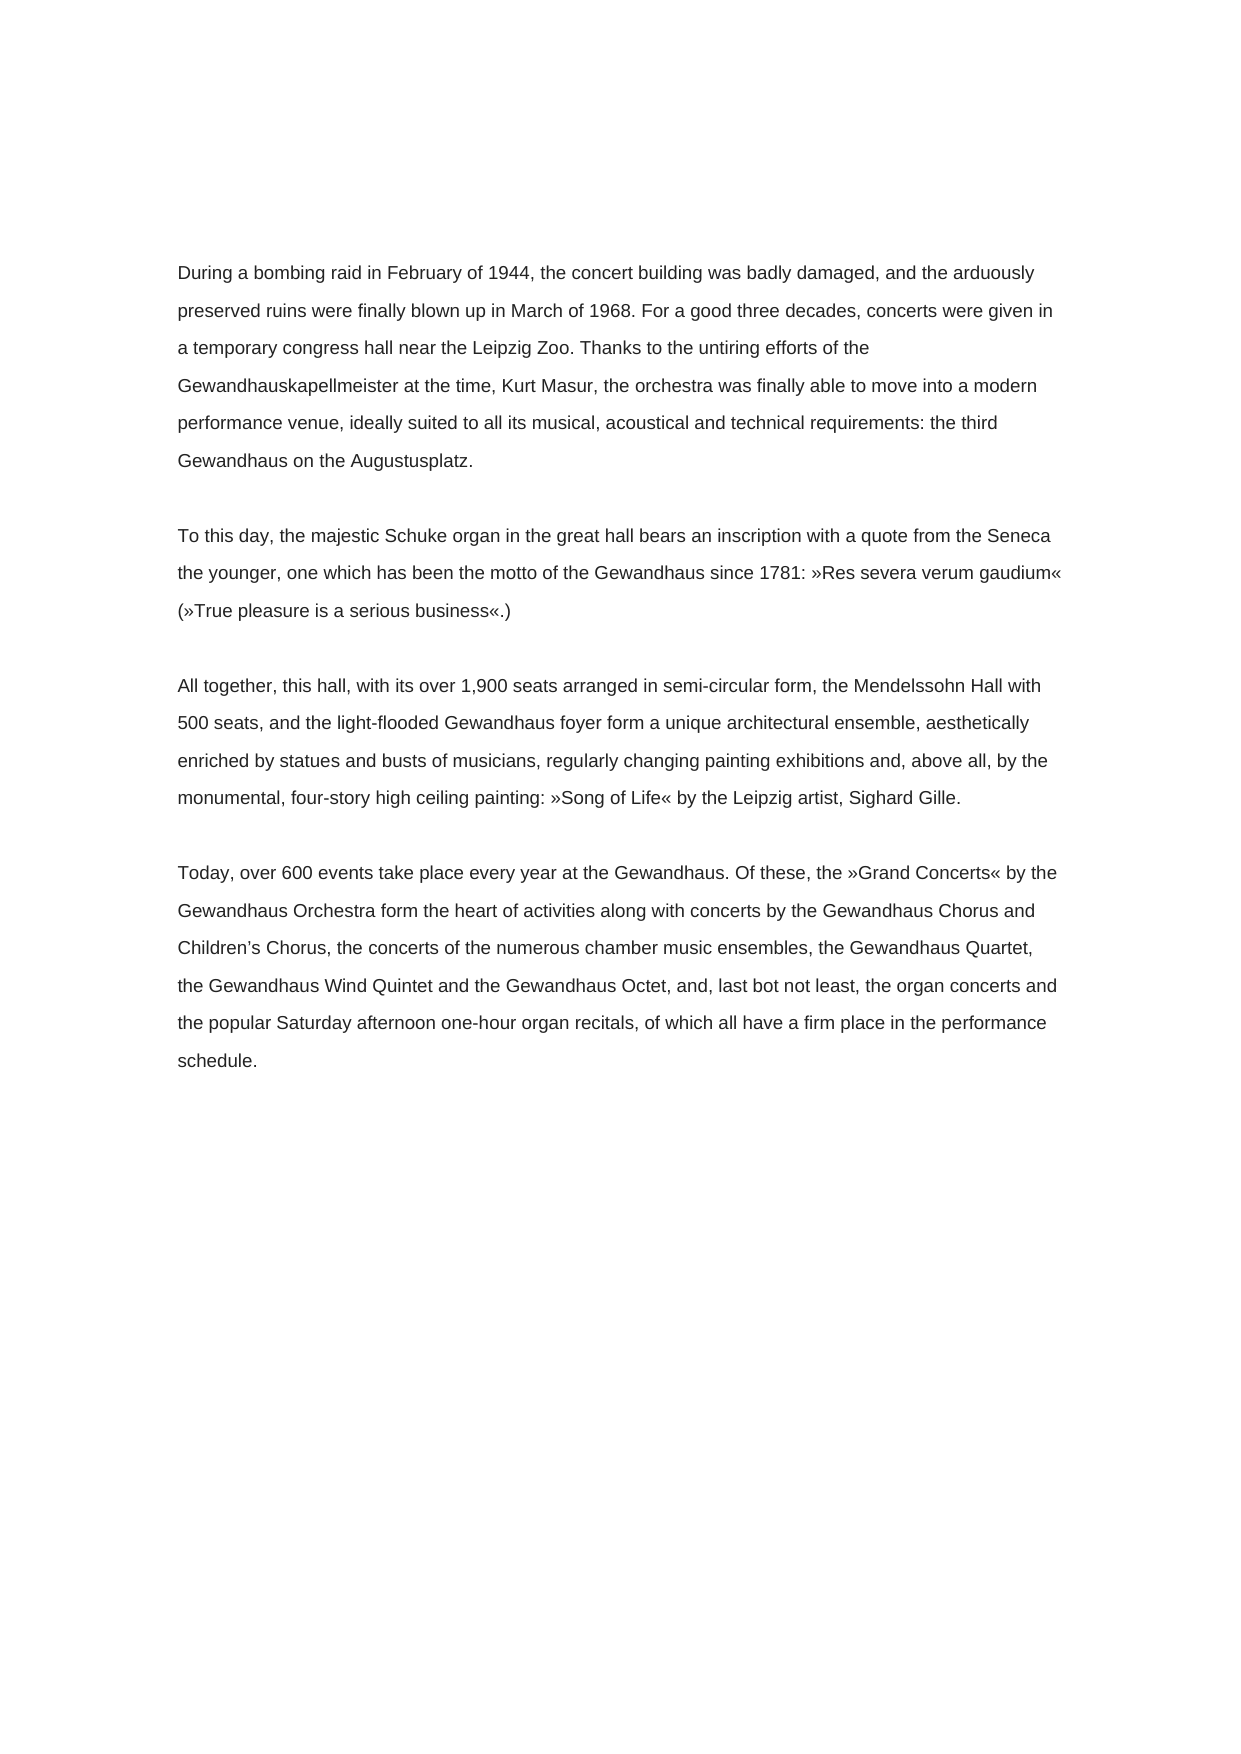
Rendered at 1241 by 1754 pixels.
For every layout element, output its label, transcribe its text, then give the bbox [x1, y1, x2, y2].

text All together, this hall, with its over 1,900 seats arranged in semi-circular form, the Mendelssohn Hall with 500 seats, and the light-flooded Gewandhaus foyer form a unique architectural ensemble, aesthetically enriched by statues and busts of musicians, regularly changing painting exhibitions and, above all, by the monumental, four-story high ceiling painting: »Song of Life« by the Leipzig artist, Sighard Gille. [177, 667, 1063, 817]
text During a bombing raid in February of 1944, the concert building was badly damaged, and the arduously preserved ruins were finally blown up in March of 1968. For a good three decades, concerts were given in a temporary congress hall near the Leipzig Zoo. Thanks to the untiring efforts of the Gewandhauskapellmeister at the time, Kurt Masur, the orchestra was finally able to move into a modern performance venue, ideally suited to all its musical, acoustical and technical requirements: the third Gewandhaus on the Augustusplatz. [177, 254, 1063, 479]
text Today, over 600 events take place every year at the Gewandhaus. Of these, the »Grand Concerts« by the Gewandhaus Orchestra form the heart of activities along with concerts by the Gewandhaus Chorus and Children’s Chorus, the concerts of the numerous chamber music ensembles, the Gewandhaus Quartet, the Gewandhaus Wind Quintet and the Gewandhaus Octet, and, last bot not least, the organ concerts and the popular Saturday afternoon one-hour organ recitals, of which all have a firm place in the performance schedule. [177, 854, 1063, 1079]
text To this day, the majestic Schuke organ in the great hall bears an inscription with a quote from the Seneca the younger, one which has been the motto of the Gewandhaus since 1781: »Res severa verum gaudium« (»True pleasure is a serious business«.) [177, 517, 1063, 629]
